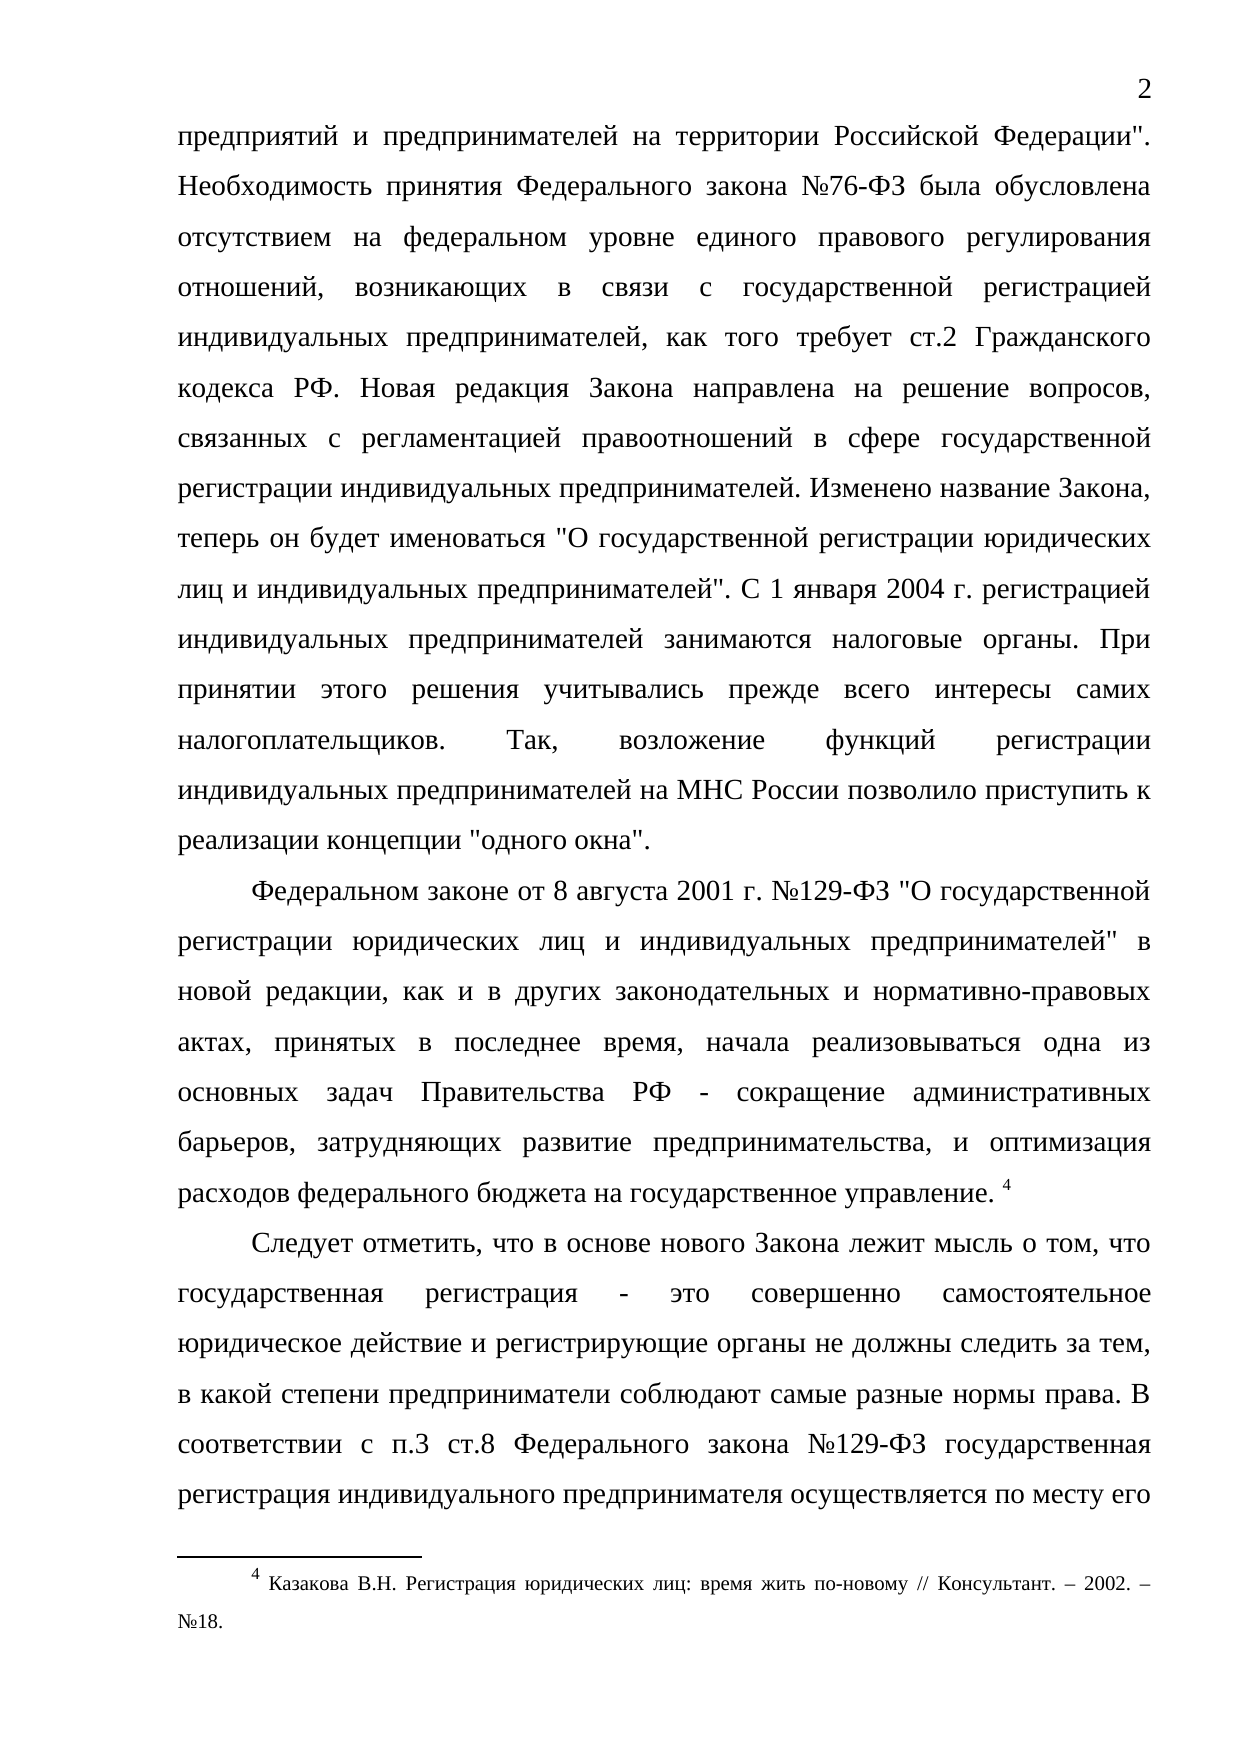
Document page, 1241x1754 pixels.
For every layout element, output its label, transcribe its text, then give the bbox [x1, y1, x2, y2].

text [177, 118, 1152, 856]
text Федеральном законе от 8 августа 2001 г. №129-ФЗ "О государственной регистрации юридических лиц и индивидуальных предпринимателей" в новой редакции, как и в других законодательных и нормативно-правовых актах, принятых в последнее время, начала реализовываться одна из основных задач Правительства РФ - сокращение административных барьеров, затрудняющих развитие предпринимательства, и оптимизация расходов федерального бюджета на государственное управление. [177, 873, 1152, 1208]
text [177, 1225, 1152, 1510]
